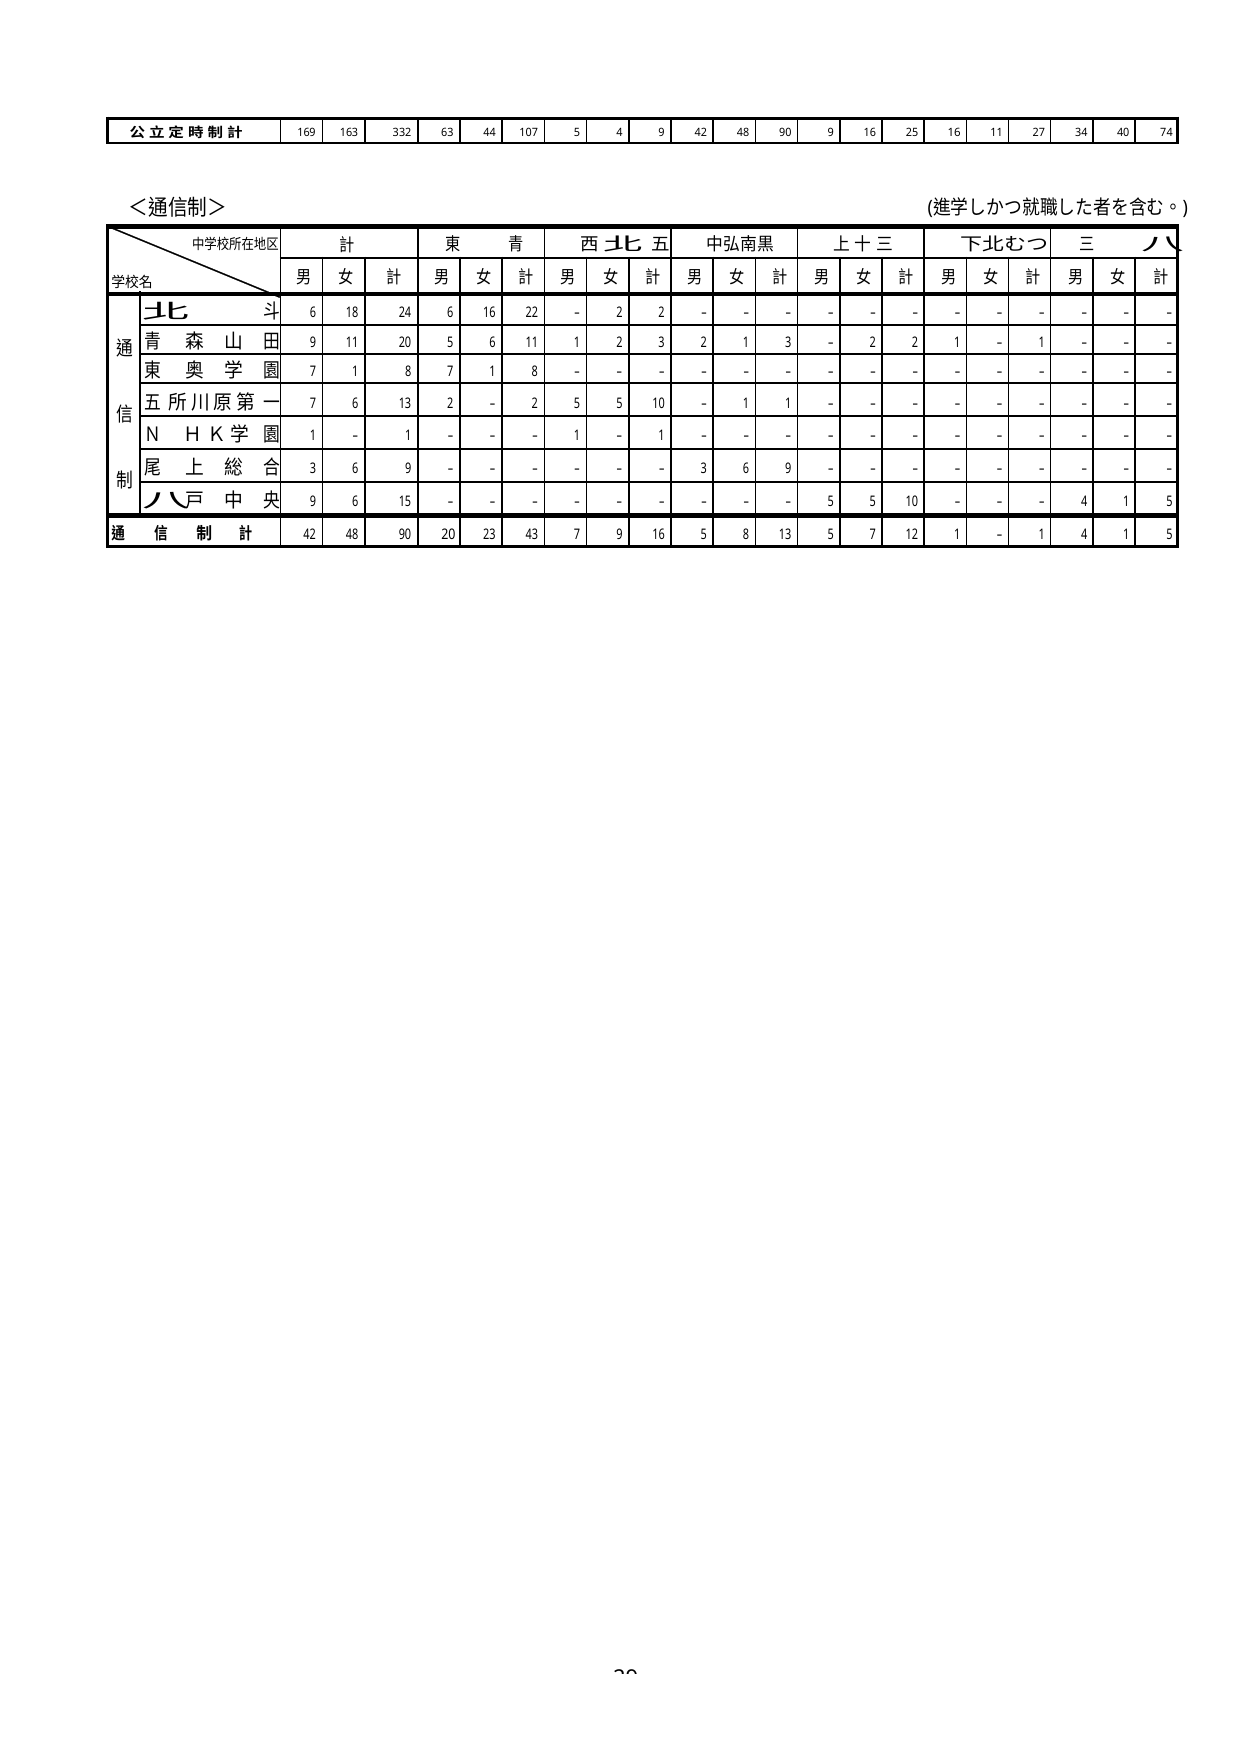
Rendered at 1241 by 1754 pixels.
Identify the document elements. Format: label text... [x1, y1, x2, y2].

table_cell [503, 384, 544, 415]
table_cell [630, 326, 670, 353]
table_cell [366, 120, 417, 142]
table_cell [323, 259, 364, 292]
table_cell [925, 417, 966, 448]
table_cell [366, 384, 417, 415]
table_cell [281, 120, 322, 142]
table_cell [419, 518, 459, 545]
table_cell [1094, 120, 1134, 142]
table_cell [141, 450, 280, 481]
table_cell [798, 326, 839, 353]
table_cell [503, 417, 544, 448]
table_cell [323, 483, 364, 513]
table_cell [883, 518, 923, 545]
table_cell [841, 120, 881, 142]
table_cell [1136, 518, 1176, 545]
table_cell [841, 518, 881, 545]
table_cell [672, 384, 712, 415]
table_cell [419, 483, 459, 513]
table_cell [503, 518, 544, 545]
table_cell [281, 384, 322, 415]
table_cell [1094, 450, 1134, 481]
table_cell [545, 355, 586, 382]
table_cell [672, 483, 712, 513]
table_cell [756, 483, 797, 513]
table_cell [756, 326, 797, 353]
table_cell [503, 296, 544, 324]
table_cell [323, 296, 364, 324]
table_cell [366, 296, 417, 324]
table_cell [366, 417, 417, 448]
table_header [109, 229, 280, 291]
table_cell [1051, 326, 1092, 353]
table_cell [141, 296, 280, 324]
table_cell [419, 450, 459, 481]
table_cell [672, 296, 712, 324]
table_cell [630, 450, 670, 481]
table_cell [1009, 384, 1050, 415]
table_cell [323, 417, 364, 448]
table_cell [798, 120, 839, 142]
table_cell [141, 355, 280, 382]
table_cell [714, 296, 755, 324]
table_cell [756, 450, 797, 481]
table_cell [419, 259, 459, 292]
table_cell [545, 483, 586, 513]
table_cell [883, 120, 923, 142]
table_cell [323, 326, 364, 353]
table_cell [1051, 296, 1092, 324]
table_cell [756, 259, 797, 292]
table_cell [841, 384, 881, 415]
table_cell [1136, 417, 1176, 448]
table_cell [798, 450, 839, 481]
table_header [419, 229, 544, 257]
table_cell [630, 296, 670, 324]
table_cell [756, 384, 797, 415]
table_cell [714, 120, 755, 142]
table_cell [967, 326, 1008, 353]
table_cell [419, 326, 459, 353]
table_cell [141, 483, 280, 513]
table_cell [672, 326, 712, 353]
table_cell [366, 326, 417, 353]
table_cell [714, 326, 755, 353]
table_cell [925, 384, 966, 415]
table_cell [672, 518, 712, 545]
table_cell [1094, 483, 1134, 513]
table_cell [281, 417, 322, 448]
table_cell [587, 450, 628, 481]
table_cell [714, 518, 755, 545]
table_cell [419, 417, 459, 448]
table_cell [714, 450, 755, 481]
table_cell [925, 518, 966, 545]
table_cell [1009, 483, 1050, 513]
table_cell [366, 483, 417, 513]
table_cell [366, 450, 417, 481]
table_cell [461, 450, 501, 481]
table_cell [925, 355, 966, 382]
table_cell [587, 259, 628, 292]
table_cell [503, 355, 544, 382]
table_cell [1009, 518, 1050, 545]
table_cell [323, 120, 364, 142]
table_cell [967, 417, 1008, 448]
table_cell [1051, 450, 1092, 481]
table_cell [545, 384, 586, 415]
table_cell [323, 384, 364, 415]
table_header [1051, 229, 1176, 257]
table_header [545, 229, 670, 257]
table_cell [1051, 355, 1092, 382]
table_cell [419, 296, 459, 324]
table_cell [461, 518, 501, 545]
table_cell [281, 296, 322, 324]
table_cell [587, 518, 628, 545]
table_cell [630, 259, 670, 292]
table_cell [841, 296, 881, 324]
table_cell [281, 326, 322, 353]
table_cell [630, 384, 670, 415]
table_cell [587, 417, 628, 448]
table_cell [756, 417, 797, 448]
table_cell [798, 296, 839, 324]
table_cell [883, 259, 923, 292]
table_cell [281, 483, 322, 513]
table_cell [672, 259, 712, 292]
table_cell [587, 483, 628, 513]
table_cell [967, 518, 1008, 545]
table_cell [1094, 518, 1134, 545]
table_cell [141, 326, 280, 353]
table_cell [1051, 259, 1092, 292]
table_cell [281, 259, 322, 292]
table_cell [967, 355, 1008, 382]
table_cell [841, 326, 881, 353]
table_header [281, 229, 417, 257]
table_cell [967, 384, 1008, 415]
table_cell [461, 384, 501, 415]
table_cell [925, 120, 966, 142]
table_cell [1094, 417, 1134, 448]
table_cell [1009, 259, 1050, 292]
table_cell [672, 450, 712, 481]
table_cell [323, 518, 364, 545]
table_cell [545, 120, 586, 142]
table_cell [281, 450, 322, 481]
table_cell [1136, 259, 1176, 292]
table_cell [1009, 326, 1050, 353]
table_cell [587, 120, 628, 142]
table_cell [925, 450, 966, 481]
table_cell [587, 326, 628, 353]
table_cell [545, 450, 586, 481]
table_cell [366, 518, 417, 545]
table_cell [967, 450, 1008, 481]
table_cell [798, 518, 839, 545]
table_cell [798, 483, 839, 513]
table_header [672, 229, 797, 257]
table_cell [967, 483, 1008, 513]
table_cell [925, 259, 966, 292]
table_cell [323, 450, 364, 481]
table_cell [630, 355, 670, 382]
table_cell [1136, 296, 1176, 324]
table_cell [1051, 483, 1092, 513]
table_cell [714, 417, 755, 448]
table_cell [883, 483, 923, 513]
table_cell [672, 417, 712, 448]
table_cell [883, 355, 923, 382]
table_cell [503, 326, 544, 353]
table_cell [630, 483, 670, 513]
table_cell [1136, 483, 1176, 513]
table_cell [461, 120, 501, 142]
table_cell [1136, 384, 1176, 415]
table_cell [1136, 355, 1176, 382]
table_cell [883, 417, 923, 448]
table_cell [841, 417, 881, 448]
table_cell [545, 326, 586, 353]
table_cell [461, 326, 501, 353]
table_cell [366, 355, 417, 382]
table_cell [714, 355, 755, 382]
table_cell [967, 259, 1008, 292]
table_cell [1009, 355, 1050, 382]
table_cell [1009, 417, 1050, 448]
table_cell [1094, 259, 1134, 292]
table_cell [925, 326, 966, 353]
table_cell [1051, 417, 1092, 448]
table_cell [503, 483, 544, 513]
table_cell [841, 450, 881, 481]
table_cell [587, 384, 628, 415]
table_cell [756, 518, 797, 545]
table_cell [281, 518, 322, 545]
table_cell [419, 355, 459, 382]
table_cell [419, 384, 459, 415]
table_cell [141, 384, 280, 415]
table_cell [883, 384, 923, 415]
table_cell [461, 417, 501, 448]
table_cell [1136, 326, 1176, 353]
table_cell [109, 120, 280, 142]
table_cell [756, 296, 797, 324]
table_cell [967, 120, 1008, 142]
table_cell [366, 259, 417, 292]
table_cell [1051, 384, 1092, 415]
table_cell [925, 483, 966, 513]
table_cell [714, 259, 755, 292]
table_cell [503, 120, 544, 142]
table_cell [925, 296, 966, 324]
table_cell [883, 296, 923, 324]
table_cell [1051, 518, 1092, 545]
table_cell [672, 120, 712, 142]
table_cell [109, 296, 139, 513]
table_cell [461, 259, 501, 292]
text ＜通信制＞ (進学しかつ就職した者を含む。) [128, 192, 1192, 222]
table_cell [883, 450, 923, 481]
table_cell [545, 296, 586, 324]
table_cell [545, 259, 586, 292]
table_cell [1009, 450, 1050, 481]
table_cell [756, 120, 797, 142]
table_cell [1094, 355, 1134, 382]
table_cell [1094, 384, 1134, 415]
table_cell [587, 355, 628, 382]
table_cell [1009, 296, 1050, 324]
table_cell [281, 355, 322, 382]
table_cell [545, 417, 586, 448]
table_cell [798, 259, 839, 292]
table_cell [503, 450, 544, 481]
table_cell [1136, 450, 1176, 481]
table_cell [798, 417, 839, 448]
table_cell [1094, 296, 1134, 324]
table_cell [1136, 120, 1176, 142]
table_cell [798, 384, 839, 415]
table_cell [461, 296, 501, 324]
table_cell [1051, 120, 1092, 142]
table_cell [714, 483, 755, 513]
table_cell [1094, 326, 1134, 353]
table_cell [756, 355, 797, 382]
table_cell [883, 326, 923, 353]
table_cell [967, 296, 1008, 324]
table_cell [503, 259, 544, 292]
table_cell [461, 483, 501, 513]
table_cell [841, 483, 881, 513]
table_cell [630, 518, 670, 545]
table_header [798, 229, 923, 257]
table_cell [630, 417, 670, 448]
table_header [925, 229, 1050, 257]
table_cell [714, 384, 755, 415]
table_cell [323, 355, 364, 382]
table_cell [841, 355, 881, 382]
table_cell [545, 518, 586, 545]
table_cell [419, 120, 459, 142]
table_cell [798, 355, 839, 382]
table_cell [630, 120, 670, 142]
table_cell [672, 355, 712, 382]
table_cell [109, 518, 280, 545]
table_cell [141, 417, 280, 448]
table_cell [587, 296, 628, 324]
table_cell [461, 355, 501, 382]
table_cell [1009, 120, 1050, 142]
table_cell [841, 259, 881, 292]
